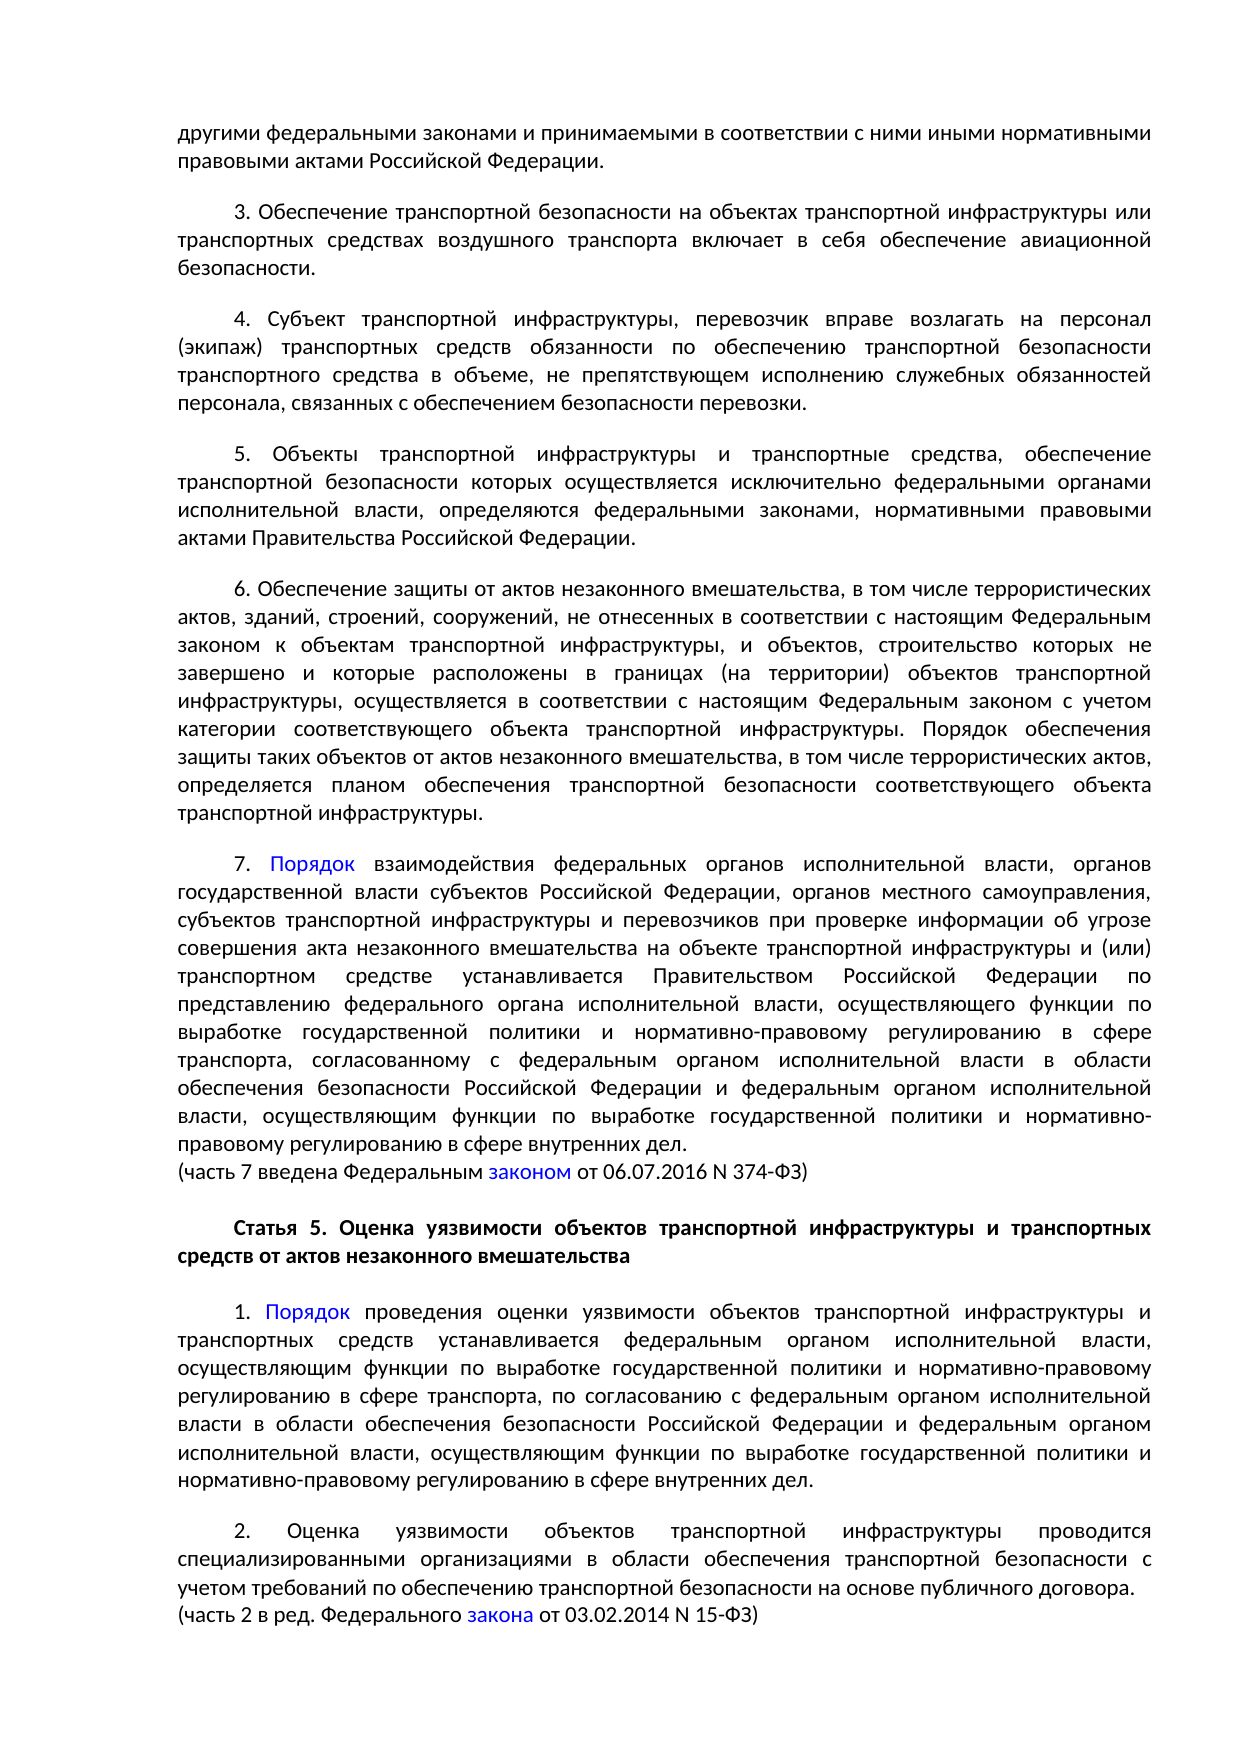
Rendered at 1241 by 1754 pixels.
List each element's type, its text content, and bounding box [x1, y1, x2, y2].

text 2. Оценка уязвимости объектов транспортной инфраструктуры проводится специализированными организациями в области обеспечения транспортной безопасности с учетом требований по обеспечению транспортной безопасности на основе публичного договора. [177, 1517, 1152, 1601]
text 4. Субъект транспортной инфраструктуры, перевозчик вправе возлагать на персонал (экипаж) транспортных средств обязанности по обеспечению транспортной безопасности транспортного средства в объеме, не препятствующем исполнению служебных обязанностей персонала, связанных с обеспечением безопасности перевозки. [177, 304, 1152, 416]
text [177, 118, 1152, 174]
text (часть 2 в ред. Федерального закона от 03.02.2014 N 15-ФЗ) [177, 1601, 1152, 1629]
text 5. Объекты транспортной инфраструктуры и транспортные средства, обеспечение транспортной безопасности которых осуществляется исключительно федеральными органами исполнительной власти, определяются федеральными законами, нормативными правовыми актами Правительства Российской Федерации. [177, 439, 1152, 551]
text 3. Обеспечение транспортной безопасности на объектах транспортной инфраструктуры или транспортных средствах воздушного транспорта включает в себя обеспечение авиационной безопасности. [177, 197, 1152, 281]
title Статья 5. Оценка уязвимости объектов транспортной инфраструктуры и транспортных средств от актов незаконного вмешательства [177, 1213, 1152, 1269]
text 6. Обеспечение защиты от актов незаконного вмешательства, в том числе террористических актов, зданий, строений, сооружений, не отнесенных в соответствии с настоящим Федеральным законом к объектам транспортной инфраструктуры, и объектов, строительство которых не завершено и которые расположены в границах (на территории) объектов транспортной инфраструктуры, осуществляется в соответствии с настоящим Федеральным законом с учетом категории соответствующего объекта транспортной инфраструктуры. Порядок обеспечения защиты таких объектов от актов незаконного вмешательства, в том числе террористических актов, определяется планом обеспечения транспортной безопасности соответствующего объекта транспортной инфраструктуры. [177, 574, 1152, 826]
text (часть 7 введена Федеральным законом от 06.07.2016 N 374-ФЗ) [177, 1157, 1152, 1185]
text 7. Порядок взаимодействия федеральных органов исполнительной власти, органов государственной власти субъектов Российской Федерации, органов местного самоуправления, субъектов транспортной инфраструктуры и перевозчиков при проверке информации об угрозе совершения акта незаконного вмешательства на объекте транспортной инфраструктуры и (или) транспортном средстве устанавливается Правительством Российской Федерации по представлению федерального органа исполнительной власти, осуществляющего функции по выработке государственной политики и нормативно-правовому регулированию в сфере транспорта, согласованному с федеральным органом исполнительной власти в области обеспечения безопасности Российской Федерации и федеральным органом исполнительной власти, осуществляющим функции по выработке государственной политики и нормативно-правовому регулированию в сфере внутренних дел. [177, 849, 1152, 1157]
text 1. Порядок проведения оценки уязвимости объектов транспортной инфраструктуры и транспортных средств устанавливается федеральным органом исполнительной власти, осуществляющим функции по выработке государственной политики и нормативно-правовому регулированию в сфере транспорта, по согласованию с федеральным органом исполнительной власти в области обеспечения безопасности Российской Федерации и федеральным органом исполнительной власти, осуществляющим функции по выработке государственной политики и нормативно-правовому регулированию в сфере внутренних дел. [177, 1297, 1152, 1494]
